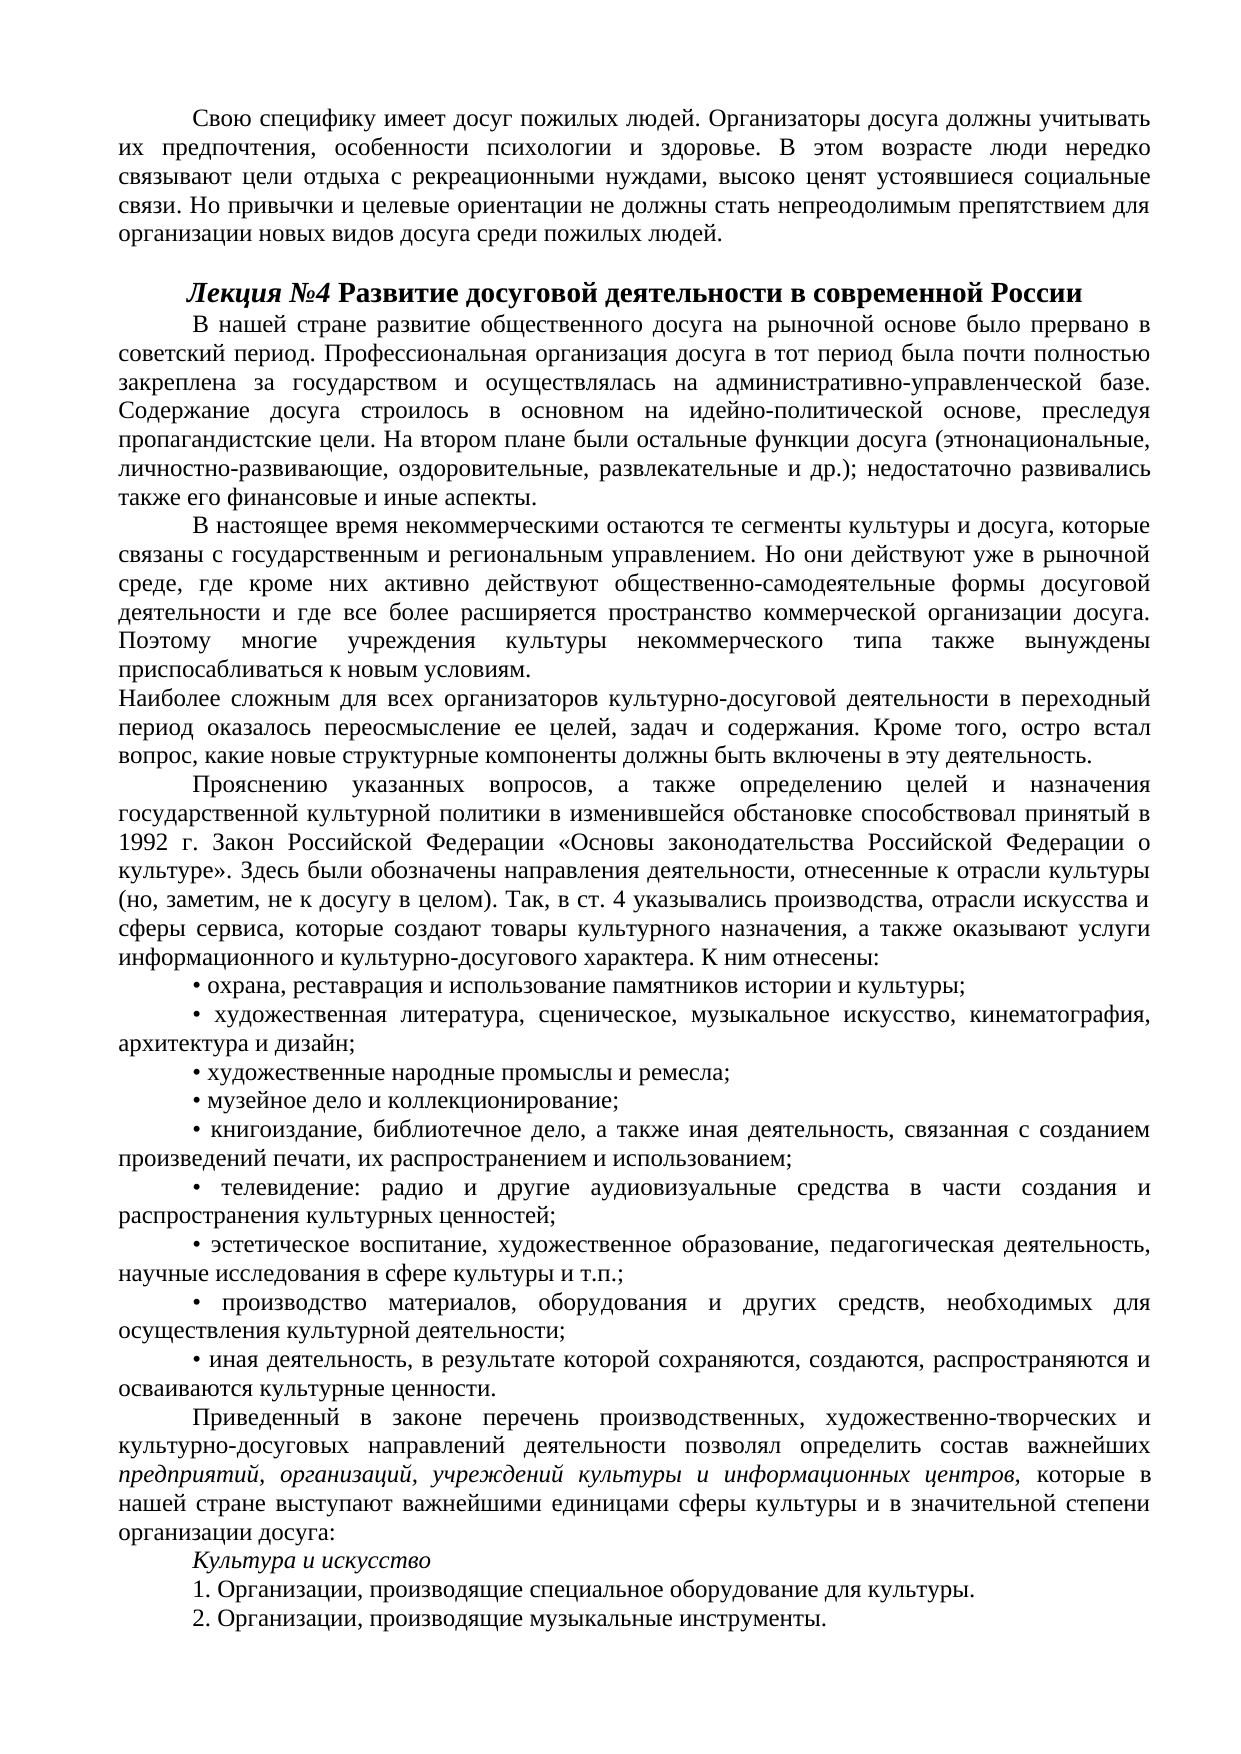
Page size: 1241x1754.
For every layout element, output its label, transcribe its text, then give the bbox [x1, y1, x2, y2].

text • производство материалов, оборудования и других средств, необходимых для осуществления культурной деятельности; [118, 1287, 1152, 1344]
text • телевидение: радио и другие аудиовизуальные средства в части создания и распространения культурных ценностей; [118, 1172, 1152, 1229]
text • книгоиздание, библиотечное дело, а также иная деятельность, связанная с созданием произведений печати, их распространением и использованием; [118, 1114, 1152, 1172]
text • иная деятельность, в результате которой сохраняются, создаются, распространяются и осваиваются культурные ценности. [118, 1344, 1152, 1402]
text Приведенный в законе перечень производственных, художественно-творческих и культурно-досуговых направлений деятельности позволял определить состав важнейших предприятий, организаций, учреждений культуры и информационных центров, которые в нашей стране выступают важнейшими единицами сферы культуры и в значительной степени организации досуга: [118, 1402, 1152, 1545]
text В нашей стране развитие общественного досуга на рыночной основе было прервано в советский период. Профессиональная организация досуга в тот период была почти полностью закреплена за государством и осуществлялась на административно-управленческой базе. Содержание досуга строилось в основном на идейно-политической основе, преследуя пропагандистские цели. На втором плане были остальные функции досуга (этнонациональные, личностно-развивающие, оздоровительные, развлекательные и др.); недостаточно развивались также его финансовые и иные аспекты. [118, 309, 1152, 510]
text • художественные народные промыслы и ремесла; [118, 1057, 1152, 1085]
text Прояснению указанных вопросов, а также определению целей и назначения государственной культурной политики в изменившейся обстановке способствовал принятый в 1992 г. Закон Российской Федерации «Основы законодательства Российской Федерации о культуре». Здесь были обозначены направления деятельности, отнесенные к отрасли культуры (но, заметим, не к досугу в целом). Так, в ст. 4 указывались производства, отрасли искусства и сферы сервиса, которые создают товары культурного назначения, а также оказывают услуги информационного и культурно-досугового характера. К ним отнесены: [118, 769, 1152, 970]
text • эстетическое воспитание, художественное образование, педагогическая деятельность, научные исследования в сфере культуры и т.п.; [118, 1229, 1152, 1287]
text 2. Организации, производящие музыкальные инструменты. [118, 1603, 1152, 1632]
text Культура и искусство [118, 1545, 1152, 1574]
text • охрана, реставрация и использование памятников истории и культуры; [118, 970, 1152, 999]
text • художественная литература, сценическое, музыкальное искусство, кинематография, архитектура и дизайн; [118, 999, 1152, 1057]
text Наиболее сложным для всех организаторов культурно-досуговой деятельности в переходный период оказалось переосмысление ее целей, задач и содержания. Кроме того, остро встал вопрос, какие новые структурные компоненты должны быть включены в эту деятельность. [118, 683, 1152, 769]
text Лекция №4 Развитие досуговой деятельности в современной России [121, 276, 1148, 309]
text В настоящее время некоммерческими остаются те сегменты культуры и досуга, которые связаны с государственным и региональным управлением. Но они действуют уже в рыночной среде, где кроме них активно действуют общественно-самодеятельные формы досуговой деятельности и где все более расширяется пространство коммерческой организации досуга. Поэтому многие учреждения культуры некоммерческого типа также вынуждены приспосабливаться к новым условиям. [118, 510, 1152, 683]
text Свою специфику имеет досуг пожилых людей. Организаторы досуга должны учитывать их предпочтения, особенности психологии и здоровье. В этом возрасте люди нередко связывают цели отдыха с рекреационными нуждами, высоко ценят устоявшиеся социальные связи. Но привычки и целевые ориентации не должны стать непреодолимым препятствием для организации новых видов досуга среди пожилых людей. [118, 103, 1152, 247]
text 1. Организации, производящие специальное оборудование для культуры. [118, 1574, 1152, 1603]
text • музейное дело и коллекционирование; [118, 1085, 1152, 1114]
